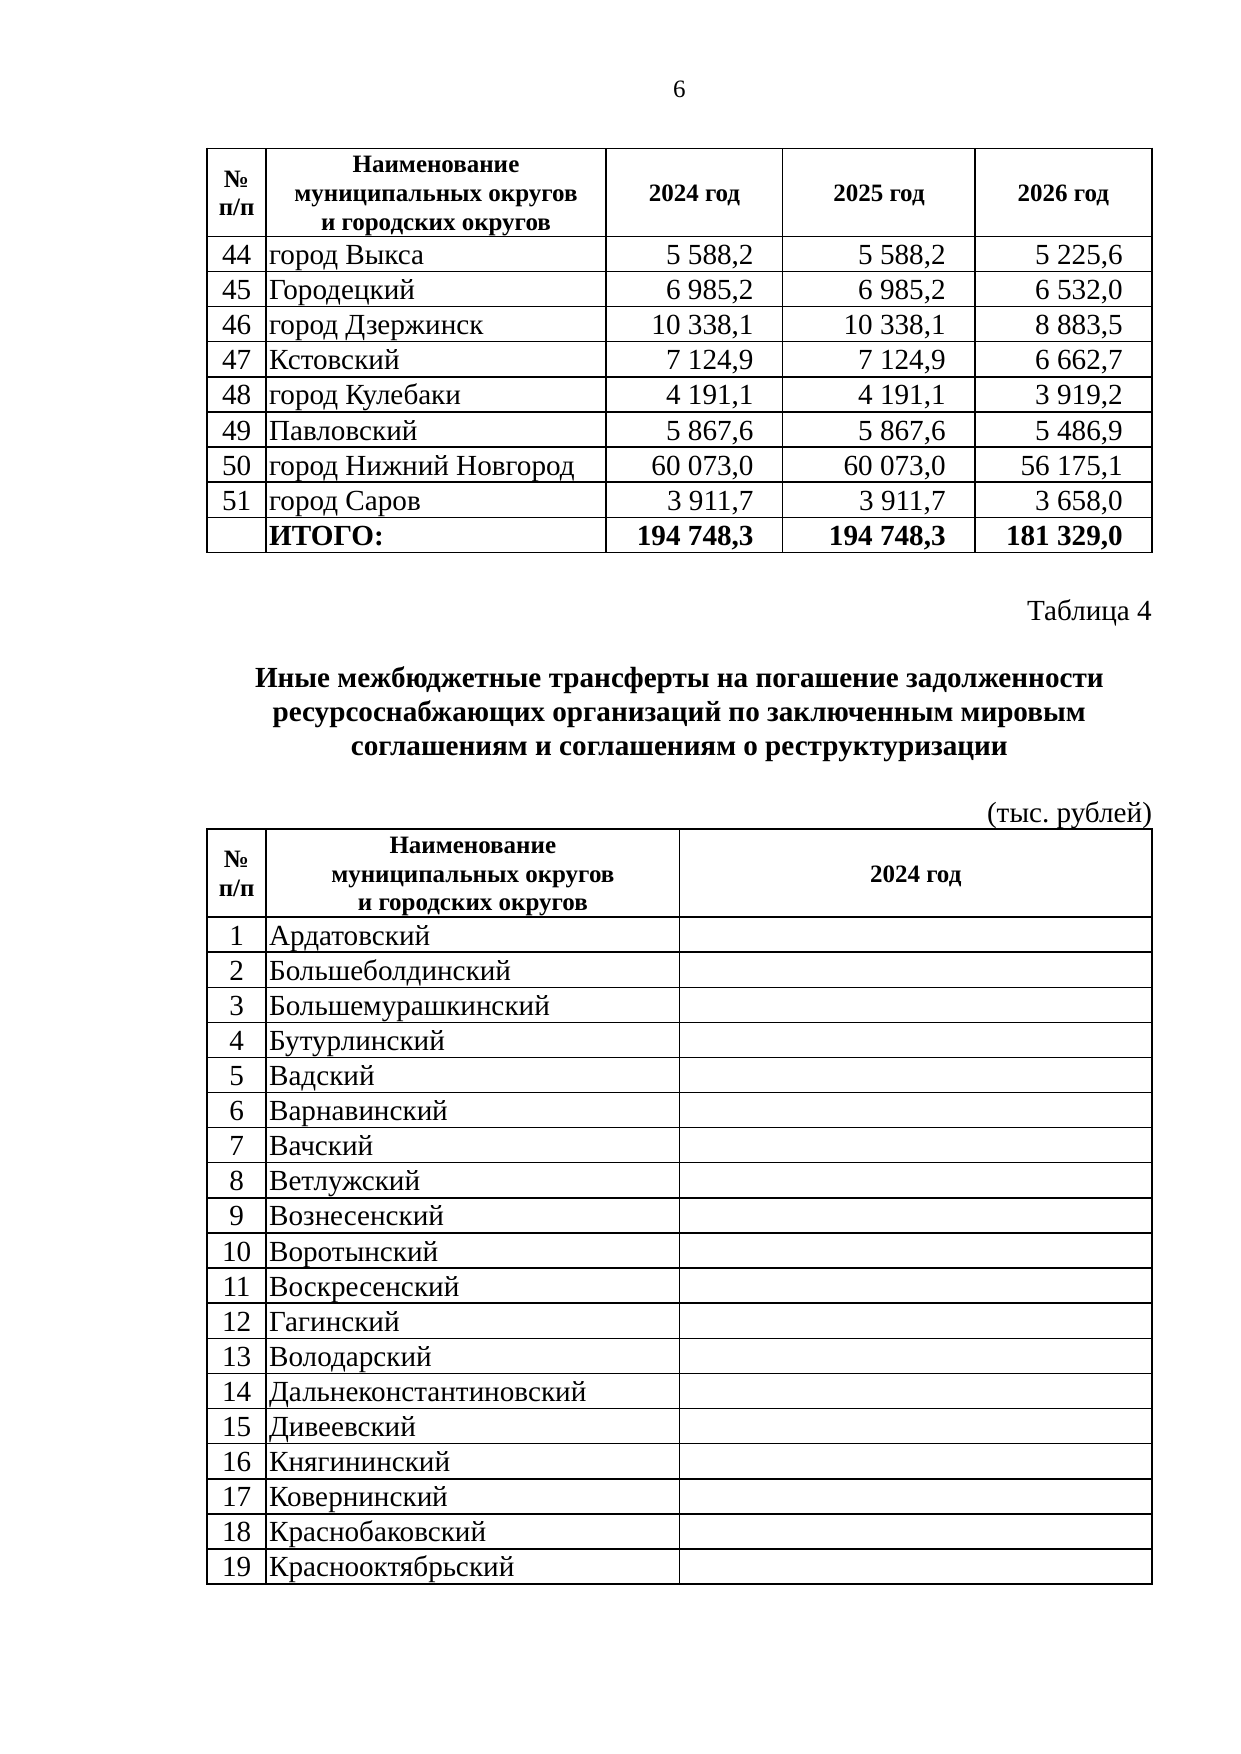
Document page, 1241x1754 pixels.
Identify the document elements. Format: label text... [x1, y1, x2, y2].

table_cell Большемурашкинский [267, 988, 679, 1021]
table_header 2024 год [607, 149, 782, 236]
table_header 2025 год [783, 149, 974, 236]
table_cell 5 [208, 1058, 265, 1092]
table_cell 4 191,1 [607, 378, 782, 411]
table_cell 10 338,1 [607, 307, 782, 341]
table_cell 6 [208, 1093, 265, 1127]
table_header № п/п [208, 149, 265, 236]
table_cell 44 [208, 237, 265, 271]
table_cell [680, 1515, 1151, 1548]
table_cell 13 [208, 1339, 265, 1372]
table_cell 9 [208, 1199, 265, 1232]
table_cell 12 [208, 1304, 265, 1337]
table_cell [680, 1163, 1151, 1197]
table_cell 3 [208, 988, 265, 1021]
table_cell 14 [208, 1374, 265, 1408]
table_cell 2 [208, 953, 265, 986]
table_header 2026 год [976, 149, 1151, 236]
table_cell 194 748,3 [783, 518, 974, 551]
table_cell 16 [208, 1444, 265, 1478]
table_cell Большеболдинский [267, 953, 679, 986]
table_cell [208, 518, 265, 551]
table_cell ИТОГО: [267, 518, 605, 551]
table_cell 4 [208, 1023, 265, 1057]
table_cell Володарский [267, 1339, 679, 1372]
table_cell [680, 1128, 1151, 1162]
table_cell 50 [208, 448, 265, 481]
table_cell Кстовский [267, 342, 605, 376]
table_cell [680, 1550, 1151, 1583]
table_cell 6 532,0 [976, 272, 1151, 306]
table_cell 18 [208, 1515, 265, 1548]
table_cell Княгининский [267, 1444, 679, 1478]
table_cell Дивеевский [267, 1409, 679, 1443]
table_cell [680, 1199, 1151, 1232]
table_cell 6 985,2 [607, 272, 782, 306]
table_cell 10 [208, 1234, 265, 1267]
table_cell 47 [208, 342, 265, 376]
table_cell Краснооктябрьский [267, 1550, 679, 1583]
table_cell [680, 1480, 1151, 1513]
table_cell 7 [208, 1128, 265, 1162]
table_cell Варнавинский [267, 1093, 679, 1127]
table_cell 1 [208, 918, 265, 951]
table_cell 10 338,1 [783, 307, 974, 341]
table_cell 51 [208, 483, 265, 516]
table_header Наименование муниципальных округов и городских округов [267, 830, 679, 916]
table_cell 46 [208, 307, 265, 341]
text Иные межбюджетные трансферты на погашение задолженности ресурсоснабжающих организаций по заключенным мировым соглашениям и соглашениям о реструктуризации [207, 661, 1152, 761]
table_cell 19 [208, 1550, 265, 1583]
table_cell 6 985,2 [783, 272, 974, 306]
table_cell 45 [208, 272, 265, 306]
table_cell город Нижний Новгород [267, 448, 605, 481]
table_cell 7 124,9 [607, 342, 782, 376]
table_cell 48 [208, 378, 265, 411]
table_cell 3 911,7 [783, 483, 974, 516]
table_cell [680, 1444, 1151, 1478]
table_cell 17 [208, 1480, 265, 1513]
table_cell [680, 1058, 1151, 1092]
table_cell 15 [208, 1409, 265, 1443]
table_cell 3 658,0 [976, 483, 1151, 516]
table_cell Вачский [267, 1128, 679, 1162]
table_header 2024 год [680, 830, 1151, 916]
table_cell Краснобаковский [267, 1515, 679, 1548]
table_cell город Выкса [267, 237, 605, 271]
table_cell [680, 1304, 1151, 1337]
table_cell [680, 1023, 1151, 1057]
table_cell 8 883,5 [976, 307, 1151, 341]
table_cell [680, 1234, 1151, 1267]
table_cell Ардатовский [267, 918, 679, 951]
table_cell 5 867,6 [783, 413, 974, 446]
table_cell 7 124,9 [783, 342, 974, 376]
table_cell Воскресенский [267, 1269, 679, 1302]
table_cell Воротынский [267, 1234, 679, 1267]
table_cell город Саров [267, 483, 605, 516]
table_cell 8 [208, 1163, 265, 1197]
table_cell Городецкий [267, 272, 605, 306]
table_cell 5 588,2 [783, 237, 974, 271]
table_cell 3 911,7 [607, 483, 782, 516]
table_cell город Дзержинск [267, 307, 605, 341]
table_cell [680, 1409, 1151, 1443]
table_cell Гагинский [267, 1304, 679, 1337]
table_header Наименование муниципальных округов и городских округов [267, 149, 605, 236]
table_cell 5 867,6 [607, 413, 782, 446]
table_cell 6 662,7 [976, 342, 1151, 376]
table_cell 181 329,0 [976, 518, 1151, 551]
table_cell [680, 918, 1151, 951]
table_cell Ветлужский [267, 1163, 679, 1197]
table_cell [680, 1093, 1151, 1127]
table_cell 5 486,9 [976, 413, 1151, 446]
table_cell Вадский [267, 1058, 679, 1092]
table_cell 60 073,0 [783, 448, 974, 481]
table_cell 3 919,2 [976, 378, 1151, 411]
table_cell [680, 1339, 1151, 1372]
table_cell город Кулебаки [267, 378, 605, 411]
table_cell 4 191,1 [783, 378, 974, 411]
table_cell 60 073,0 [607, 448, 782, 481]
table_cell 5 588,2 [607, 237, 782, 271]
table_cell Бутурлинский [267, 1023, 679, 1057]
table_cell 194 748,3 [607, 518, 782, 551]
text Таблица 4 [207, 593, 1152, 627]
table_cell [680, 988, 1151, 1021]
table_cell [680, 1374, 1151, 1408]
table_cell Ковернинский [267, 1480, 679, 1513]
table_cell 5 225,6 [976, 237, 1151, 271]
table_cell 56 175,1 [976, 448, 1151, 481]
table_cell 49 [208, 413, 265, 446]
text (тыс. рублей) [207, 795, 1152, 828]
table_header № п/п [208, 830, 265, 916]
table_cell Вознесенский [267, 1199, 679, 1232]
table_cell 11 [208, 1269, 265, 1302]
table_cell Дальнеконстантиновский [267, 1374, 679, 1408]
table_cell [680, 953, 1151, 986]
table_cell Павловский [267, 413, 605, 446]
table_cell [680, 1269, 1151, 1302]
